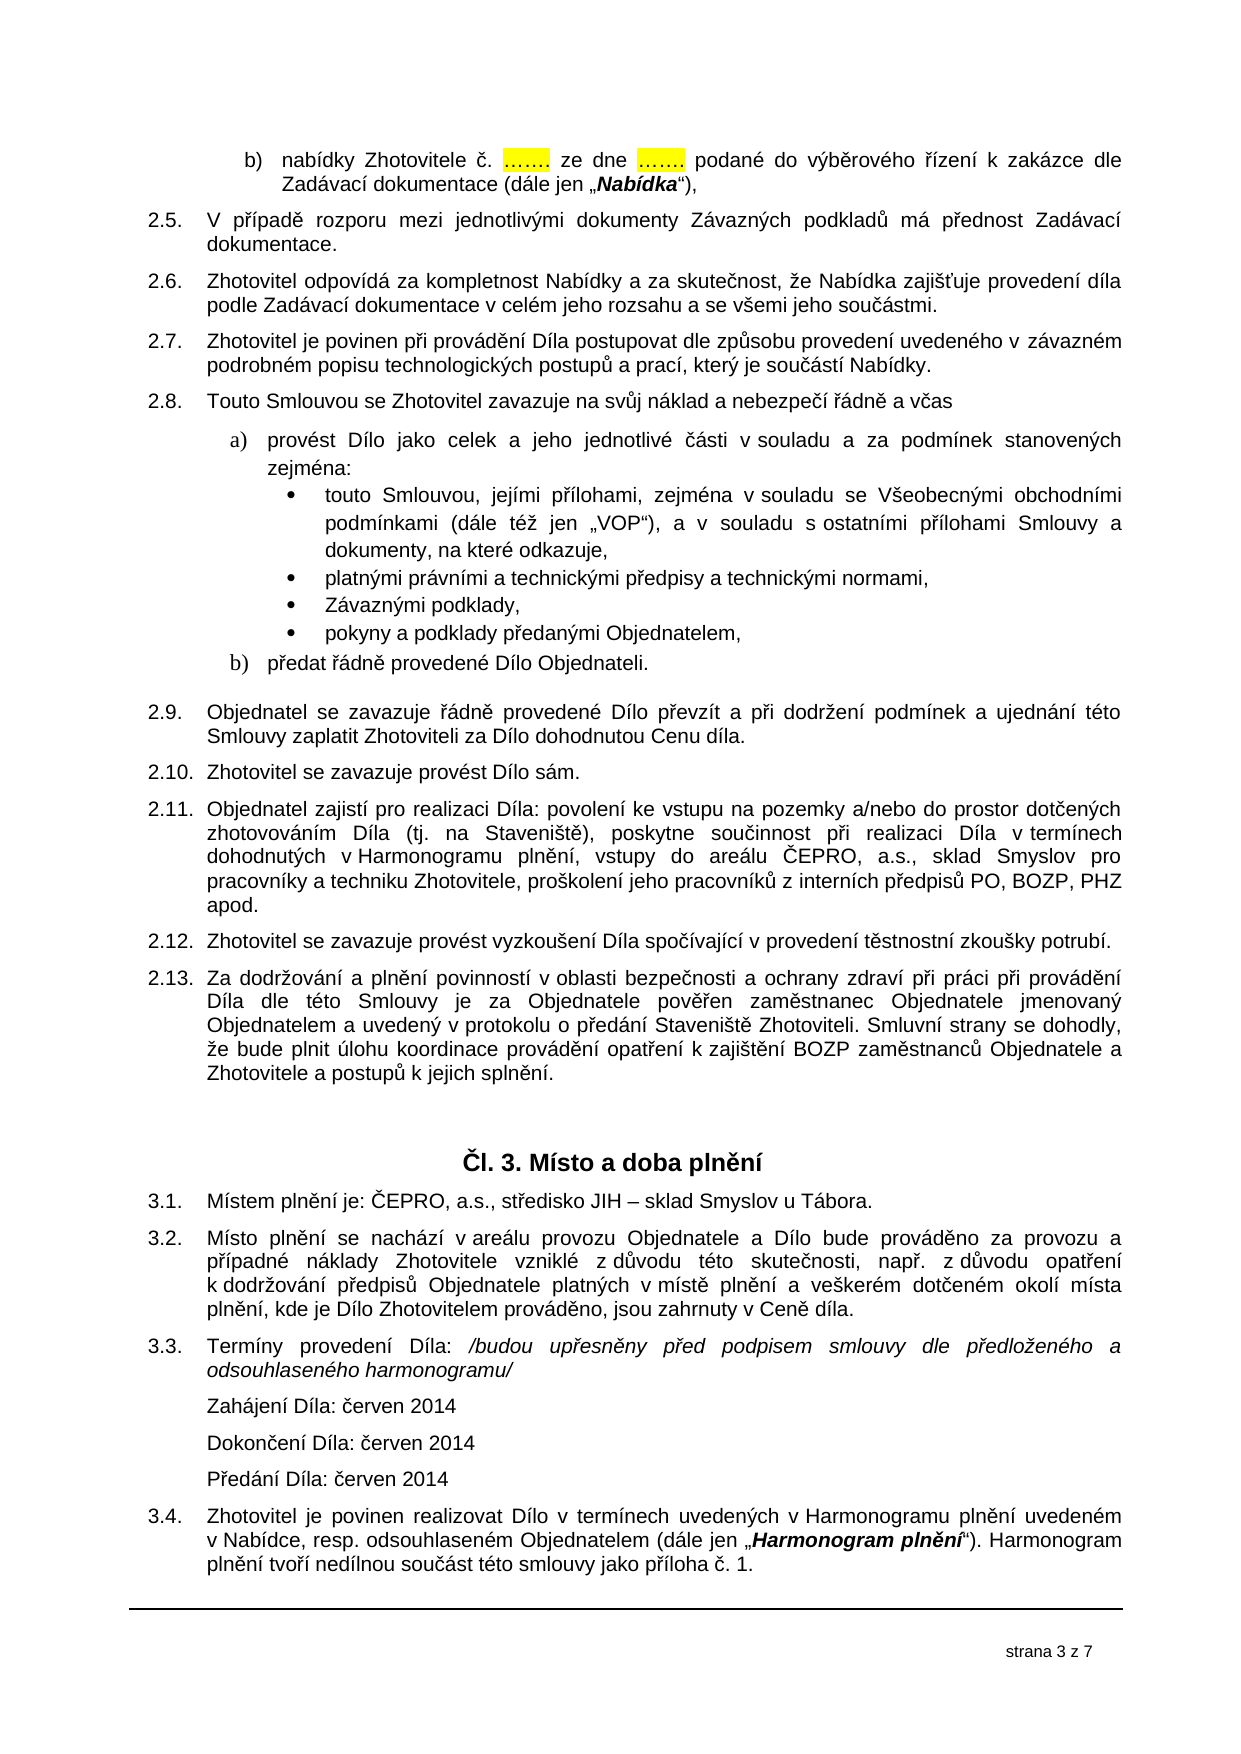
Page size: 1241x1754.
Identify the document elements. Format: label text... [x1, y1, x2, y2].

text Objednatel zajistí pro realizaci Díla: povolení ke vstupu na pozemky a/nebo do prostor dotčených zhotovováním Díla (tj. na Staveniště), poskytne součinnost při realizaci Díla v termínech dohodnutých v Harmonogramu plnění, vstupy do areálu ČEPRO, a.s., sklad Smyslov pro pracovníky a techniku Zhotovitele, proškolení jeho pracovníků z interních předpisů PO, BOZP, PHZ apod. [148, 796, 1122, 916]
text Místem plnění je: ČEPRO, a.s., středisko JIH – sklad Smyslov u Tábora. [148, 1189, 1122, 1213]
list platnými právními a technickými předpisy a technickými normami, [287, 566, 1122, 590]
list touto Smlouvou, jejími přílohami, zejména v souladu se Všeobecnými obchodními podmínkami (dále též jen „VOP“), a v souladu s ostatními přílohami Smlouvy a dokumenty, na které odkazuje, [287, 483, 1122, 562]
text Zhotovitel je povinen realizovat Dílo v termínech uvedených v Harmonogramu plnění uvedeném v Nabídce, resp. odsouhlaseném Objednatelem (dále jen „Harmonogram plnění“). Harmonogram plnění tvoří nedílnou součást této smlouvy jako příloha č. 1. [148, 1503, 1122, 1575]
text Místo a doba plnění [102, 1148, 1122, 1176]
list Dokončení Díla: červen 2014 [207, 1431, 1122, 1454]
text Za dodržování a plnění povinností v oblasti bezpečnosti a ochrany zdraví při práci při provádění Díla dle této Smlouvy je za Objednatele pověřen zaměstnanec Objednatele jmenovaný Objednatelem a uvedený v protokolu o předání Staveniště Zhotoviteli. Smluvní strany se dohodly, že bude plnit úlohu koordinace provádění opatření k zajištění BOZP zaměstnanců Objednatele a Zhotovitele a postupů k jejich splnění. [148, 965, 1122, 1085]
text Zhotovitel odpovídá za kompletnost Nabídky a za skutečnost, že Nabídka zajišťuje provedení díla podle Zadávací dokumentace v celém jeho rozsahu a se všemi jeho součástmi. [148, 268, 1122, 316]
list Zahájení Díla: červen 2014 [207, 1394, 1122, 1418]
list předat řádně provedené Dílo Objednateli. [229, 648, 1122, 675]
list nabídky Zhotovitele č. ……. ze dne ……. podané do výběrového řízení k zakázce dle Zadávací dokumentace (dále jen „Nabídka“), [244, 148, 1122, 196]
list Předání Díla: červen 2014 [207, 1467, 1122, 1491]
text Místo plnění se nachází v areálu provozu Objednatele a Dílo bude prováděno za provozu a případné náklady Zhotovitele vzniklé z důvodu této skutečnosti, např. z důvodu opatření k dodržování předpisů Objednatele platných v místě plnění a veškerém dotčeném okolí místa plnění, kde je Dílo Zhotovitelem prováděno, jsou zahrnuty v Ceně díla. [148, 1225, 1122, 1321]
text Zhotovitel je povinen při provádění Díla postupovat dle způsobu provedení uvedeného v závazném podrobném popisu technologických postupů a prací, který je součástí Nabídky. [148, 329, 1122, 377]
text Objednatel se zavazuje řádně provedené Dílo převzít a při dodržení podmínek a ujednání této Smlouvy zaplatit Zhotoviteli za Dílo dohodnutou Cenu díla. [148, 699, 1122, 747]
text Zhotovitel se zavazuje provést Dílo sám. [148, 760, 1122, 784]
text Zhotovitel se zavazuje provést vyzkoušení Díla spočívající v provedení těstnostní zkoušky potrubí. [148, 929, 1122, 953]
list provést Dílo jako celek a jeho jednotlivé části v souladu a za podmínek stanovených zejména: [229, 426, 1122, 479]
text V případě rozporu mezi jednotlivými dokumenty Závazných podkladů má přednost Zadávací dokumentace. [148, 208, 1122, 256]
list pokyny a podklady předanými Objednatelem, [287, 621, 1122, 645]
list Touto Smlouvou se Zhotovitel zavazuje na svůj náklad a nebezpečí řádně a včas [148, 389, 1122, 413]
list Závaznými podklady, [287, 593, 1122, 617]
text Termíny provedení Díla: /budou upřesněny před podpisem smlouvy dle předloženého a odsouhlaseného harmonogramu/ [148, 1334, 1122, 1382]
